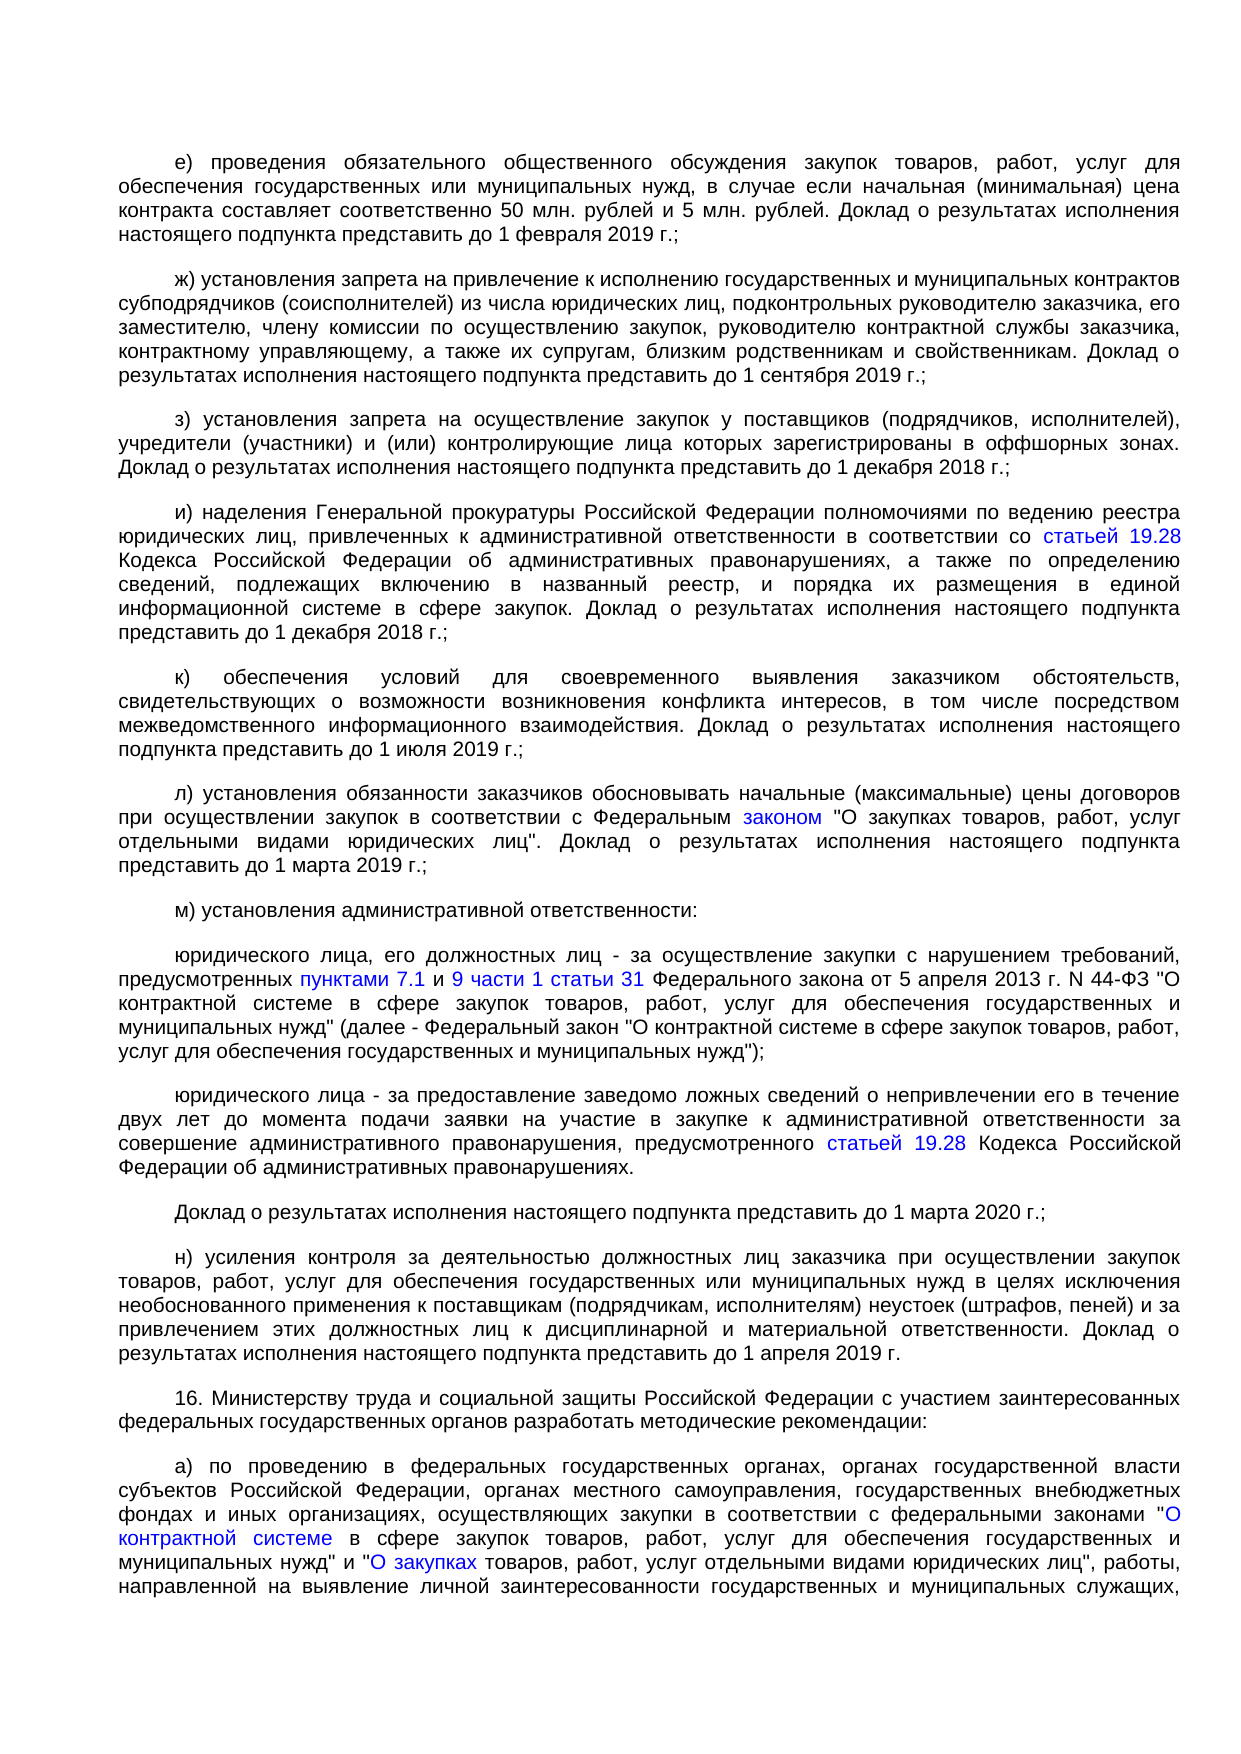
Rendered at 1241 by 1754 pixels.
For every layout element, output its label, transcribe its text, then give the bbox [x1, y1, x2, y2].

text к) обеспечения условий для своевременного выявления заказчиком обстоятельств, свидетельствующих о возможности возникновения конфликта интересов, в том числе посредством межведомственного информационного взаимодействия. Доклад о результатах исполнения настоящего подпункта представить до 1 июля 2019 г.; [118, 664, 1181, 760]
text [118, 1454, 1181, 1598]
text е) проведения обязательного общественного обсуждения закупок товаров, работ, услуг для обеспечения государственных или муниципальных нужд, в случае если начальная (минимальная) цена контракта составляет соответственно 50 млн. рублей и 5 млн. рублей. Доклад о результатах исполнения настоящего подпункта представить до 1 февраля 2019 г.; [118, 150, 1181, 246]
text з) установления запрета на осуществление закупок у поставщиков (подрядчиков, исполнителей), учредители (участники) и (или) контролирующие лица которых зарегистрированы в оффшорных зонах. Доклад о результатах исполнения настоящего подпункта представить до 1 декабря 2018 г.; [118, 407, 1181, 479]
text м) установления административной ответственности: [118, 898, 1181, 922]
text юридического лица - за предоставление заведомо ложных сведений о непривлечении его в течение двух лет до момента подачи заявки на участие в закупке к административной ответственности за совершение административного правонарушения, предусмотренного статьей 19.28 Кодекса Российской Федерации об административных правонарушениях. [118, 1083, 1181, 1179]
text юридического лица, его должностных лиц - за осуществление закупки с нарушением требований, предусмотренных пунктами 7.1 и 9 части 1 статьи 31 Федерального закона от 5 апреля 2013 г. N 44-ФЗ "О контрактной системе в сфере закупок товаров, работ, услуг для обеспечения государственных и муниципальных нужд" (далее - Федеральный закон "О контрактной системе в сфере закупок товаров, работ, услуг для обеспечения государственных и муниципальных нужд"); [118, 943, 1181, 1062]
text л) установления обязанности заказчиков обосновывать начальные (максимальные) цены договоров при осуществлении закупок в соответствии с Федеральным законом "О закупках товаров, работ, услуг отдельными видами юридических лиц". Доклад о результатах исполнения настоящего подпункта представить до 1 марта 2019 г.; [118, 781, 1181, 877]
text н) усиления контроля за деятельностью должностных лиц заказчика при осуществлении закупок товаров, работ, услуг для обеспечения государственных или муниципальных нужд в целях исключения необоснованного применения к поставщикам (подрядчикам, исполнителям) неустоек (штрафов, пеней) и за привлечением этих должностных лиц к дисциплинарной и материальной ответственности. Доклад о результатах исполнения настоящего подпункта представить до 1 апреля 2019 г. [118, 1245, 1181, 1364]
text 16. Министерству труда и социальной защиты Российской Федерации с участием заинтересованных федеральных государственных органов разработать методические рекомендации: [118, 1385, 1181, 1433]
text ж) установления запрета на привлечение к исполнению государственных и муниципальных контрактов субподрядчиков (соисполнителей) из числа юридических лиц, подконтрольных руководителю заказчика, его заместителю, члену комиссии по осуществлению закупок, руководителю контрактной службы заказчика, контрактному управляющему, а также их супругам, близким родственникам и свойственникам. Доклад о результатах исполнения настоящего подпункта представить до 1 сентября 2019 г.; [118, 267, 1181, 386]
text и) наделения Генеральной прокуратуры Российской Федерации полномочиями по ведению реестра юридических лиц, привлеченных к административной ответственности в соответствии со статьей 19.28 Кодекса Российской Федерации об административных правонарушениях, а также по определению сведений, подлежащих включению в названный реестр, и порядка их размещения в единой информационной системе в сфере закупок. Доклад о результатах исполнения настоящего подпункта представить до 1 декабря 2018 г.; [118, 500, 1181, 644]
text Доклад о результатах исполнения настоящего подпункта представить до 1 марта 2020 г.; [118, 1200, 1181, 1224]
